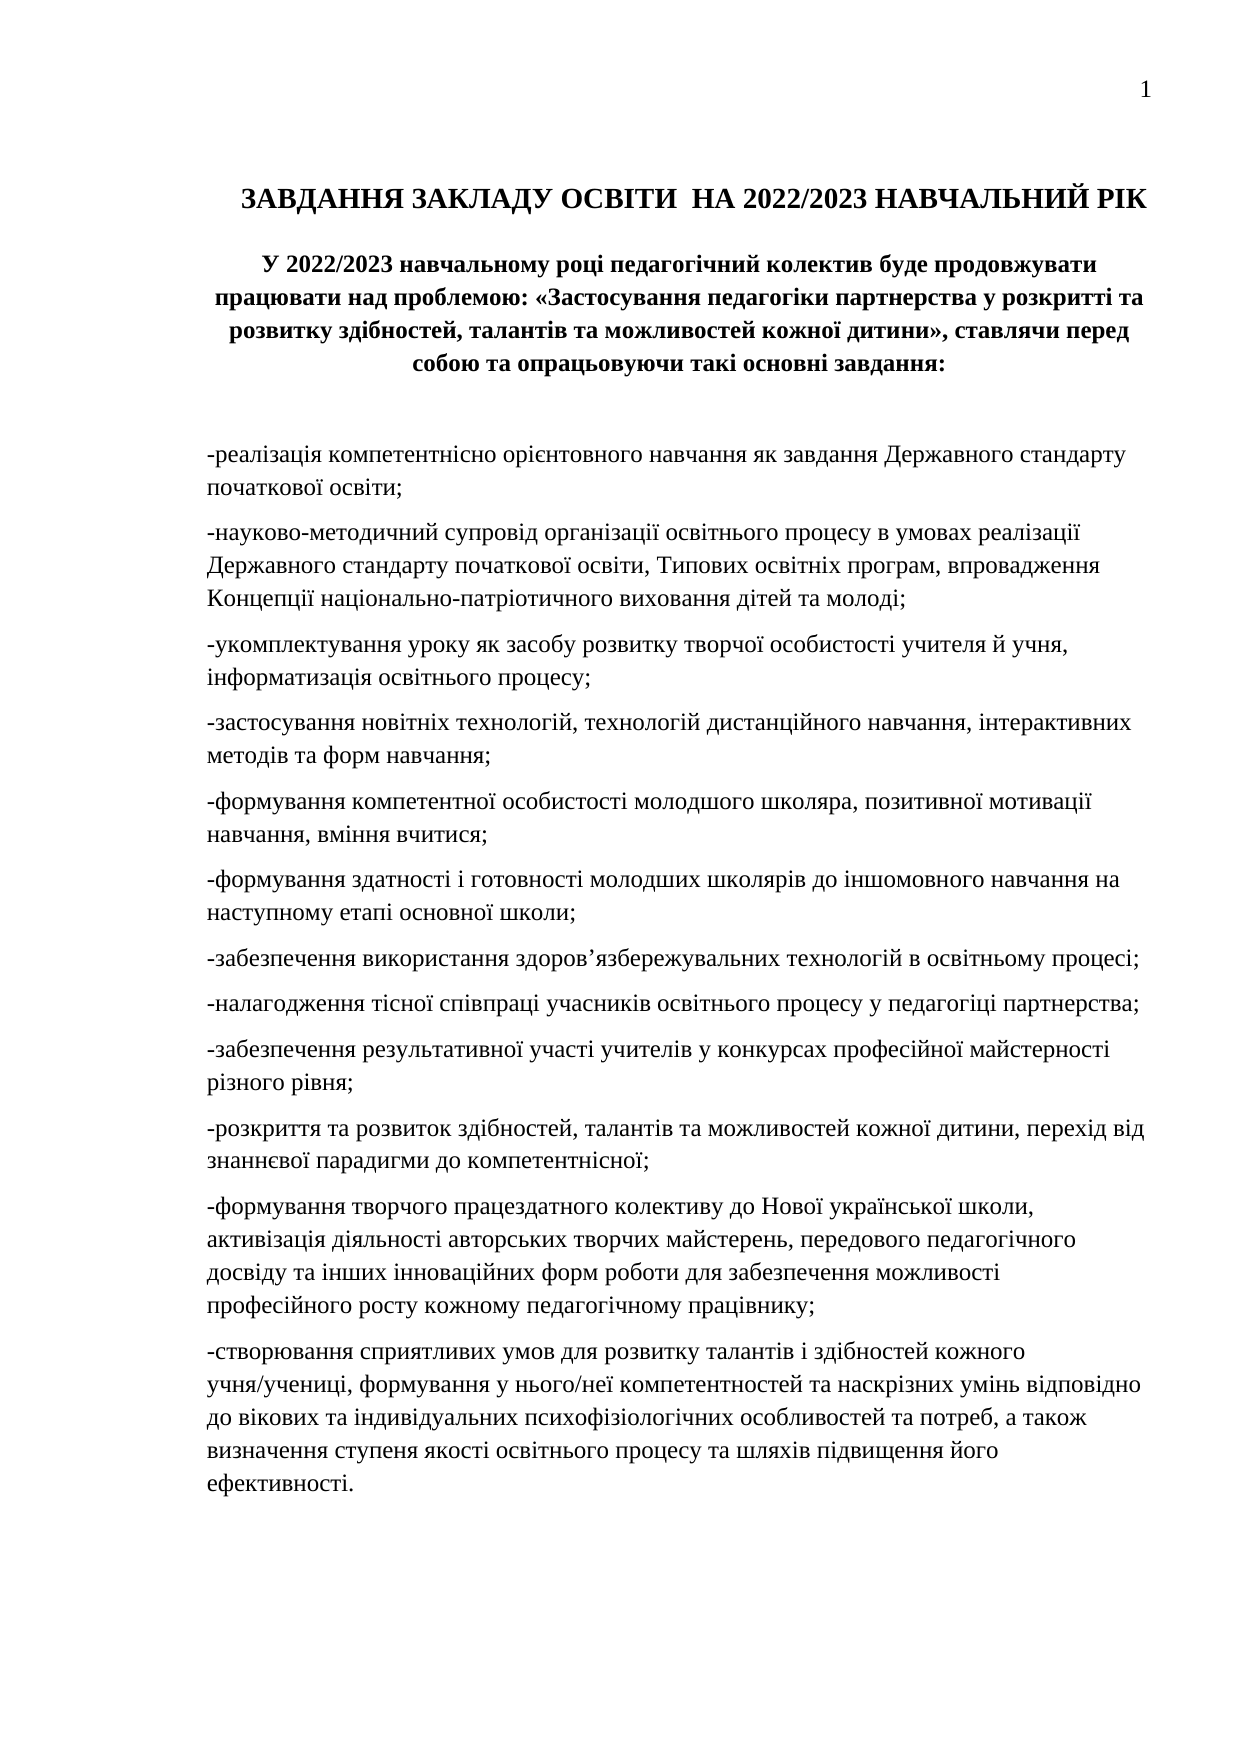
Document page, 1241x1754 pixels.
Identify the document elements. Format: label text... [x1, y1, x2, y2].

text -формування творчого працездатного колективу до Нової української школи, активізація діяльності авторських творчих майстерень, передового педагогічного досвіду та інших інноваційних форм роботи для забезпечення можливості професійного росту кожному педагогічному працівнику; [207, 1191, 1152, 1319]
text -розкриття та розвиток здібностей, талантів та можливостей кожної дитини, перехід від знаннєвої парадигми до компетентнісної; [207, 1113, 1152, 1174]
text -укомплектування уроку як засобу розвитку творчої особистості учителя й учня, інформатизація освітнього процесу; [207, 629, 1152, 691]
text -забезпечення використання здоров’язбережувальних технологій в освітньому процесі; [207, 943, 1152, 972]
text -створювання сприятливих умов для розвитку талантів і здібностей кожного учня/учениці, формування у нього/неї компетентностей та наскрізних умінь відповідно до вікових та індивідуальних психофізіологічних особливостей та потреб, а також визначення ступеня якості освітнього процесу та шляхів підвищення його ефективності. [207, 1336, 1152, 1497]
text ЗАВДАННЯ ЗАКЛАДУ ОСВІТИ НА 2022/2023 НАВЧАЛЬНИЙ РІК [177, 182, 1152, 215]
text -реалізація компетентнісно орієнтовного навчання як завдання Державного стандарту початкової освіти; [207, 439, 1152, 501]
text У 2022/2023 навчальному році педагогічний колектив буде продовжувати працювати над проблемою: «Застосування педагогіки партнерства у розкритті та розвитку здібностей, талантів та можливостей кожної дитини», ставлячи перед собою та опрацьовуючи такі основні завдання: [207, 249, 1152, 376]
text -формування здатності і готовності молодших школярів до іншомовного навчання на наступному етапі основної школи; [207, 864, 1152, 926]
text -забезпечення результативної участі учителів у конкурсах професійної майстерності різного рівня; [207, 1034, 1152, 1096]
text -науково-методичний супровід організації освітнього процесу в умовах реалізації Державного стандарту початкової освіти, Типових освітніх програм, впровадження Концепції національно-патріотичного виховання дітей та молоді; [207, 517, 1152, 612]
text -налагодження тісної співпраці учасників освітнього процесу у педагогіці партнерства; [207, 988, 1152, 1017]
text -формування компетентної особистості молодшого школяра, позитивної мотивації навчання, вміння вчитися; [207, 786, 1152, 848]
text -застосування новітніх технологій, технологій дистанційного навчання, інтерактивних методів та форм навчання; [207, 707, 1152, 769]
